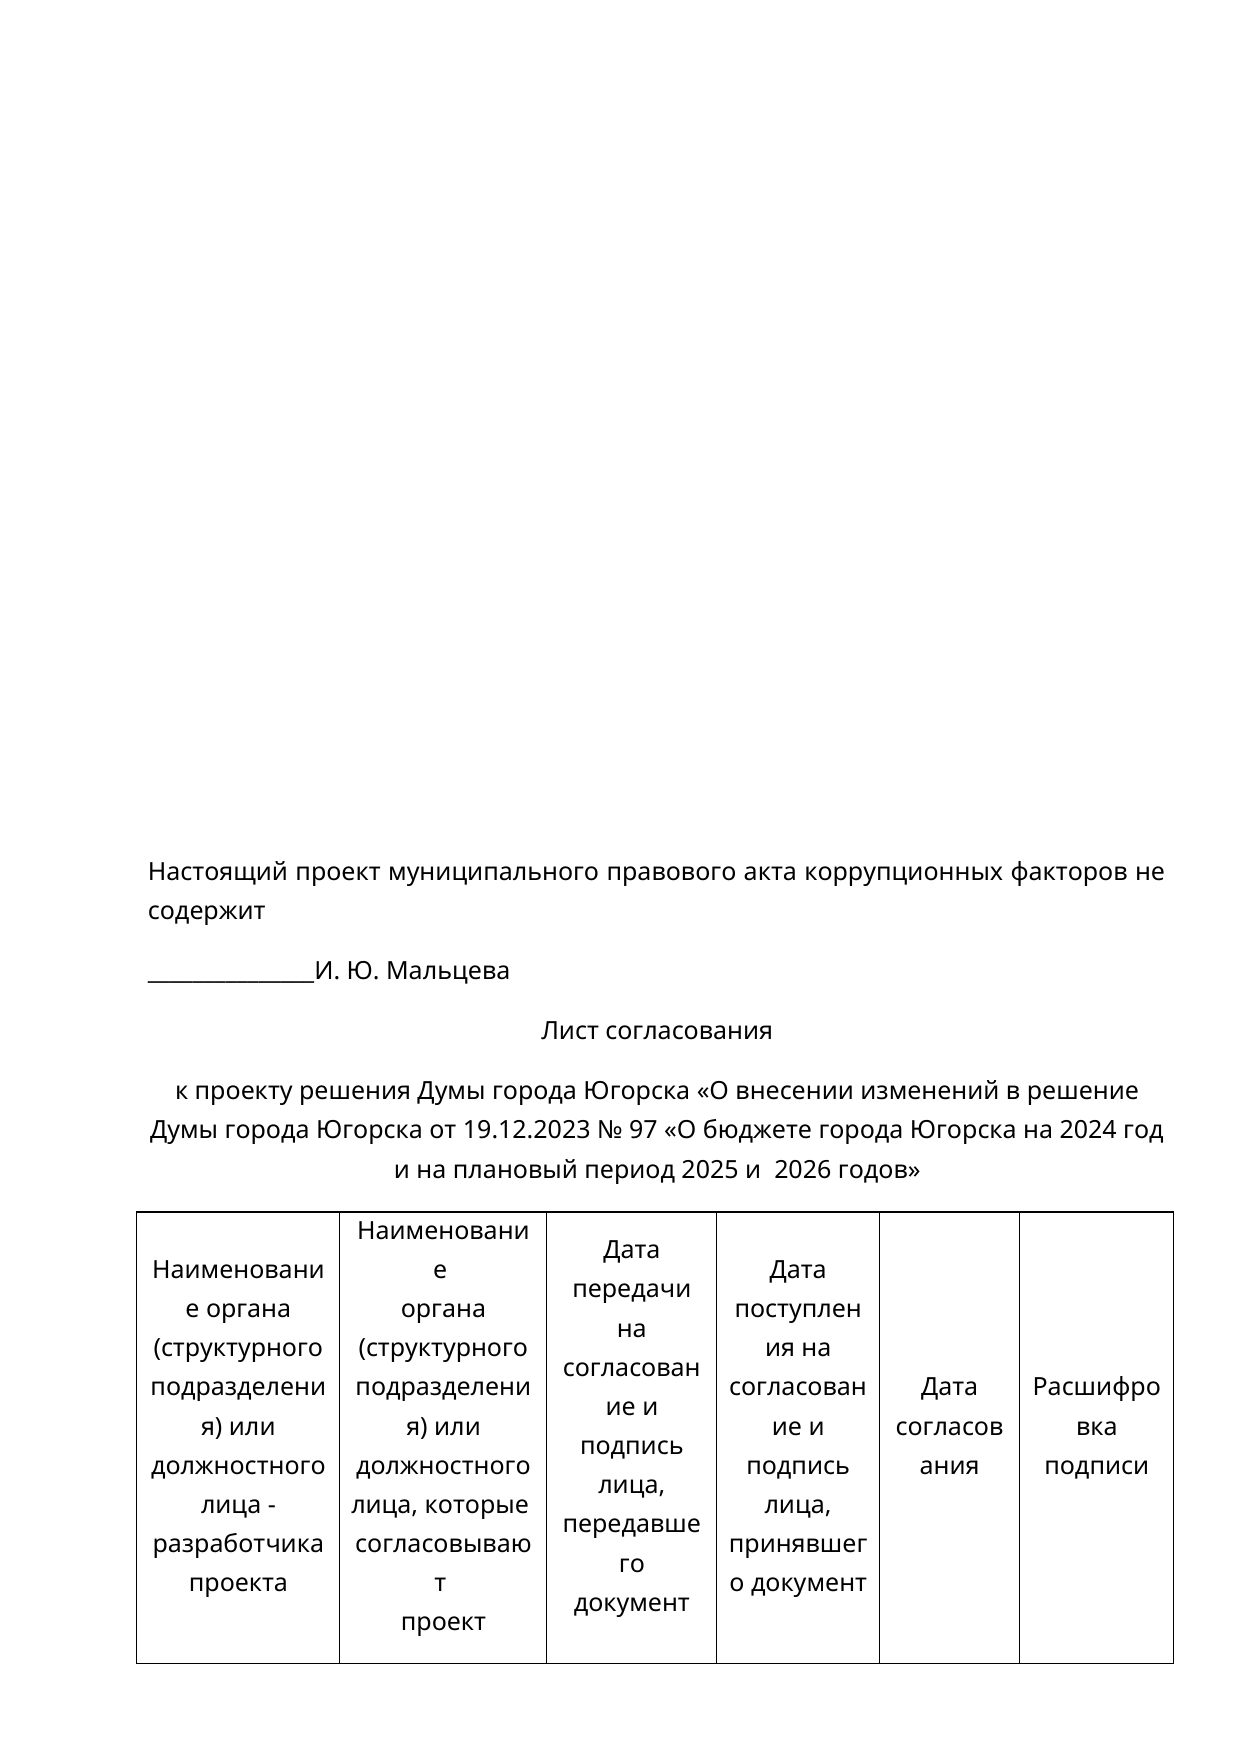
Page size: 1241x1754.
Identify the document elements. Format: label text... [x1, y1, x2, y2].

table_header Наименование органа (структурного подразделения) или должностного лица - разработчика проекта [137, 1213, 339, 1663]
table_header Дата передачи на согласование и подпись лица, передавшего документ [547, 1213, 716, 1663]
table_header Наименование органа (структурного подразделения) или должностного лица, которые согласовывают проект [340, 1213, 546, 1663]
text к проекту решения Думы города Югорска «О внесении изменений в решение Думы города Югорска от 19.12.2023 № 97 «О бюджете города Югорска на 2024 год и на плановый период 2025 и 2026 годов» [148, 1073, 1167, 1185]
table_header Расшифровка подписи [1020, 1213, 1173, 1663]
text Лист согласования [148, 1013, 1166, 1047]
table_header Дата согласования [880, 1213, 1019, 1663]
text Настоящий проект муниципального правового акта коррупционных факторов не содержит [148, 854, 1166, 927]
table_header Дата поступления на согласование и подпись лица, принявшего документ [717, 1213, 879, 1663]
text _______________И. Ю. Мальцева [148, 953, 1166, 987]
